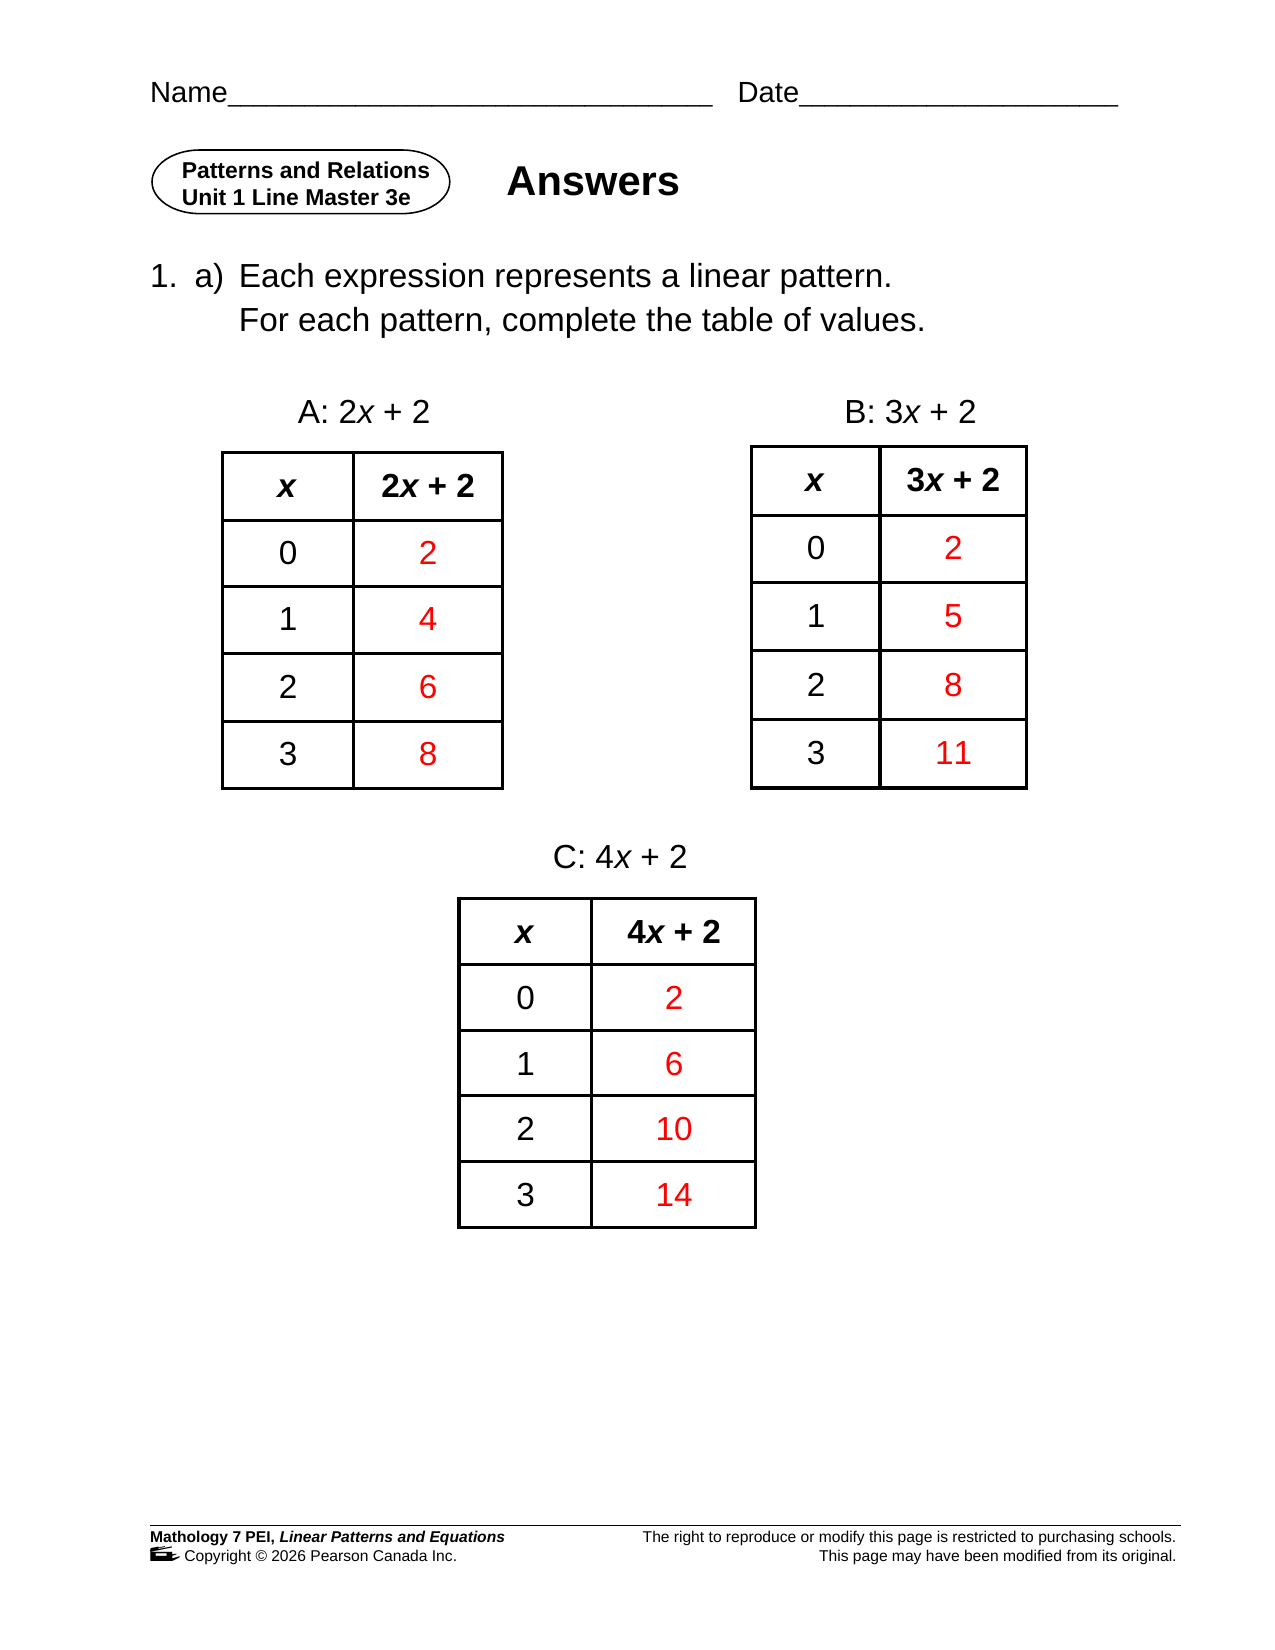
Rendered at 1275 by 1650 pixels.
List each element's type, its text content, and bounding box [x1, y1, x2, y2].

table_cell 2 [753, 652, 878, 718]
table_cell 1 [461, 1032, 590, 1093]
table_cell 1 [753, 584, 878, 649]
table_cell 2 [461, 1097, 590, 1160]
table_cell 0 [461, 966, 590, 1029]
table_header x [224, 454, 352, 519]
table_header x [753, 448, 878, 514]
table_header 3x + 2 [882, 448, 1025, 514]
table_cell 14 [593, 1163, 754, 1226]
table_cell 2 [593, 966, 754, 1029]
table_cell 5 [882, 584, 1025, 649]
table_cell 4 [355, 588, 501, 652]
table_cell 3 [461, 1163, 590, 1226]
table_cell 0 [224, 522, 352, 584]
table_cell 0 [753, 517, 878, 581]
table_cell 3 [753, 721, 878, 786]
table_cell 6 [593, 1032, 754, 1093]
table_cell 10 [593, 1097, 754, 1160]
table_cell 1 [224, 588, 352, 652]
text A: 2x + 2 B: 3x + 2 [239, 392, 1181, 431]
picture [150, 1546, 180, 1561]
table_header x [461, 900, 590, 963]
table_header 2x + 2 [355, 454, 501, 519]
table_cell 2 [224, 655, 352, 719]
table_cell 3 [224, 723, 352, 787]
table_cell 6 [355, 655, 501, 719]
table_cell 8 [355, 723, 501, 787]
table_cell 11 [882, 721, 1025, 786]
text 1. a) Each expression represents a linear pattern. For each pattern, complete the table of values. [150, 256, 1181, 371]
table_cell 2 [882, 517, 1025, 581]
text C: 4x + 2 [239, 837, 1181, 876]
table_cell 2 [355, 522, 501, 584]
table_cell 8 [882, 652, 1025, 718]
table_header 4x + 2 [593, 900, 754, 963]
